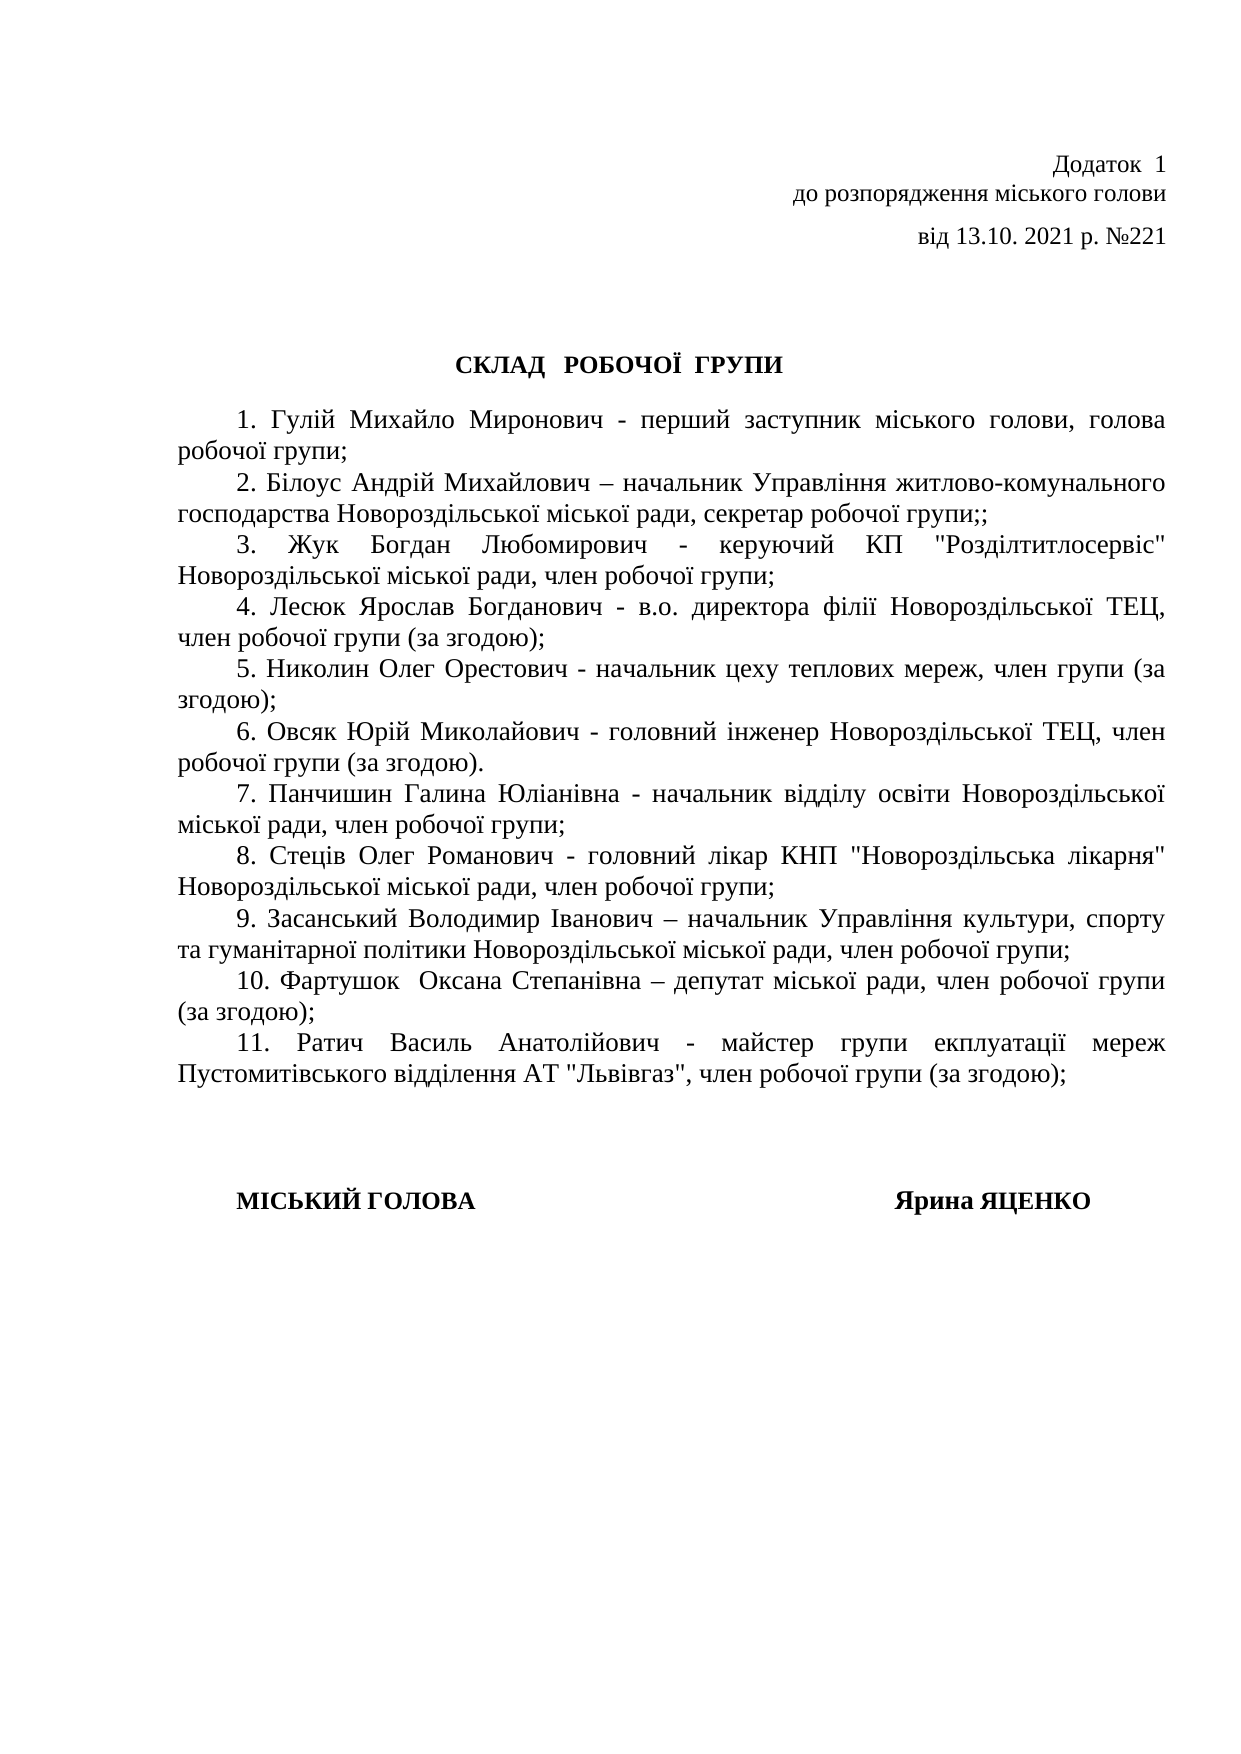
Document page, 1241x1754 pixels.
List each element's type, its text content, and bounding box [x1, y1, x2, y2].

text 9. Засанський Володимир Іванович – начальник Управління культури, спорту та гуманітарної політики Новороздільської міської ради, член робочої групи; [177, 902, 1167, 964]
text СКЛАД РОБОЧОЇ ГРУПИ [177, 351, 1167, 379]
text 2. Білоус Андрій Михайлович – начальник Управління житлово-комунального господарства Новороздільської міської ради, секретар робочої групи;; [177, 466, 1167, 528]
text 10. Фартушок Оксана Степанівна – депутат міської ради, член робочої групи (за згодою); [177, 964, 1167, 1026]
text 4. Лесюк Ярослав Богданович - в.о. директора філії Новороздільської ТЕЦ, член робочої групи (за згодою); [177, 590, 1167, 652]
text до розпорядження міського голови [177, 178, 1167, 207]
text 11. Ратич Василь Анатолійович - майстер групи екплуатації мереж Пустомитівського відділення АТ "Львівгаз", член робочої групи (за згодою); [177, 1026, 1167, 1088]
text 8. Стеців Олег Романович - головний лікар КНП "Новороздільська лікарня" Новороздільської міської ради, член робочої групи; [177, 839, 1167, 902]
text Додаток 1 [177, 149, 1167, 178]
text 5. Николин Олег Орестович - начальник цеху теплових мереж, член групи (за згодою); [177, 652, 1167, 715]
text від 13.10. 2021 р. №221 [177, 221, 1167, 250]
text 7. Панчишин Галина Юліанівна - начальник відділу освіти Новороздільської міської ради, член робочої групи; [177, 777, 1167, 839]
text 1. Гулій Михайло Миронович - перший заступник міського голови, голова робочої групи; [177, 403, 1167, 466]
text 3. Жук Богдан Любомирович - керуючий КП "Розділтитлосервіс" Новороздільської міської ради, член робочої групи; [177, 528, 1167, 590]
text МІСЬКИЙ ГОЛОВА Ярина ЯЦЕНКО [177, 1184, 1167, 1216]
text 6. Овсяк Юрій Миколайович - головний інженер Новороздільської ТЕЦ, член робочої групи (за згодою). [177, 715, 1167, 777]
